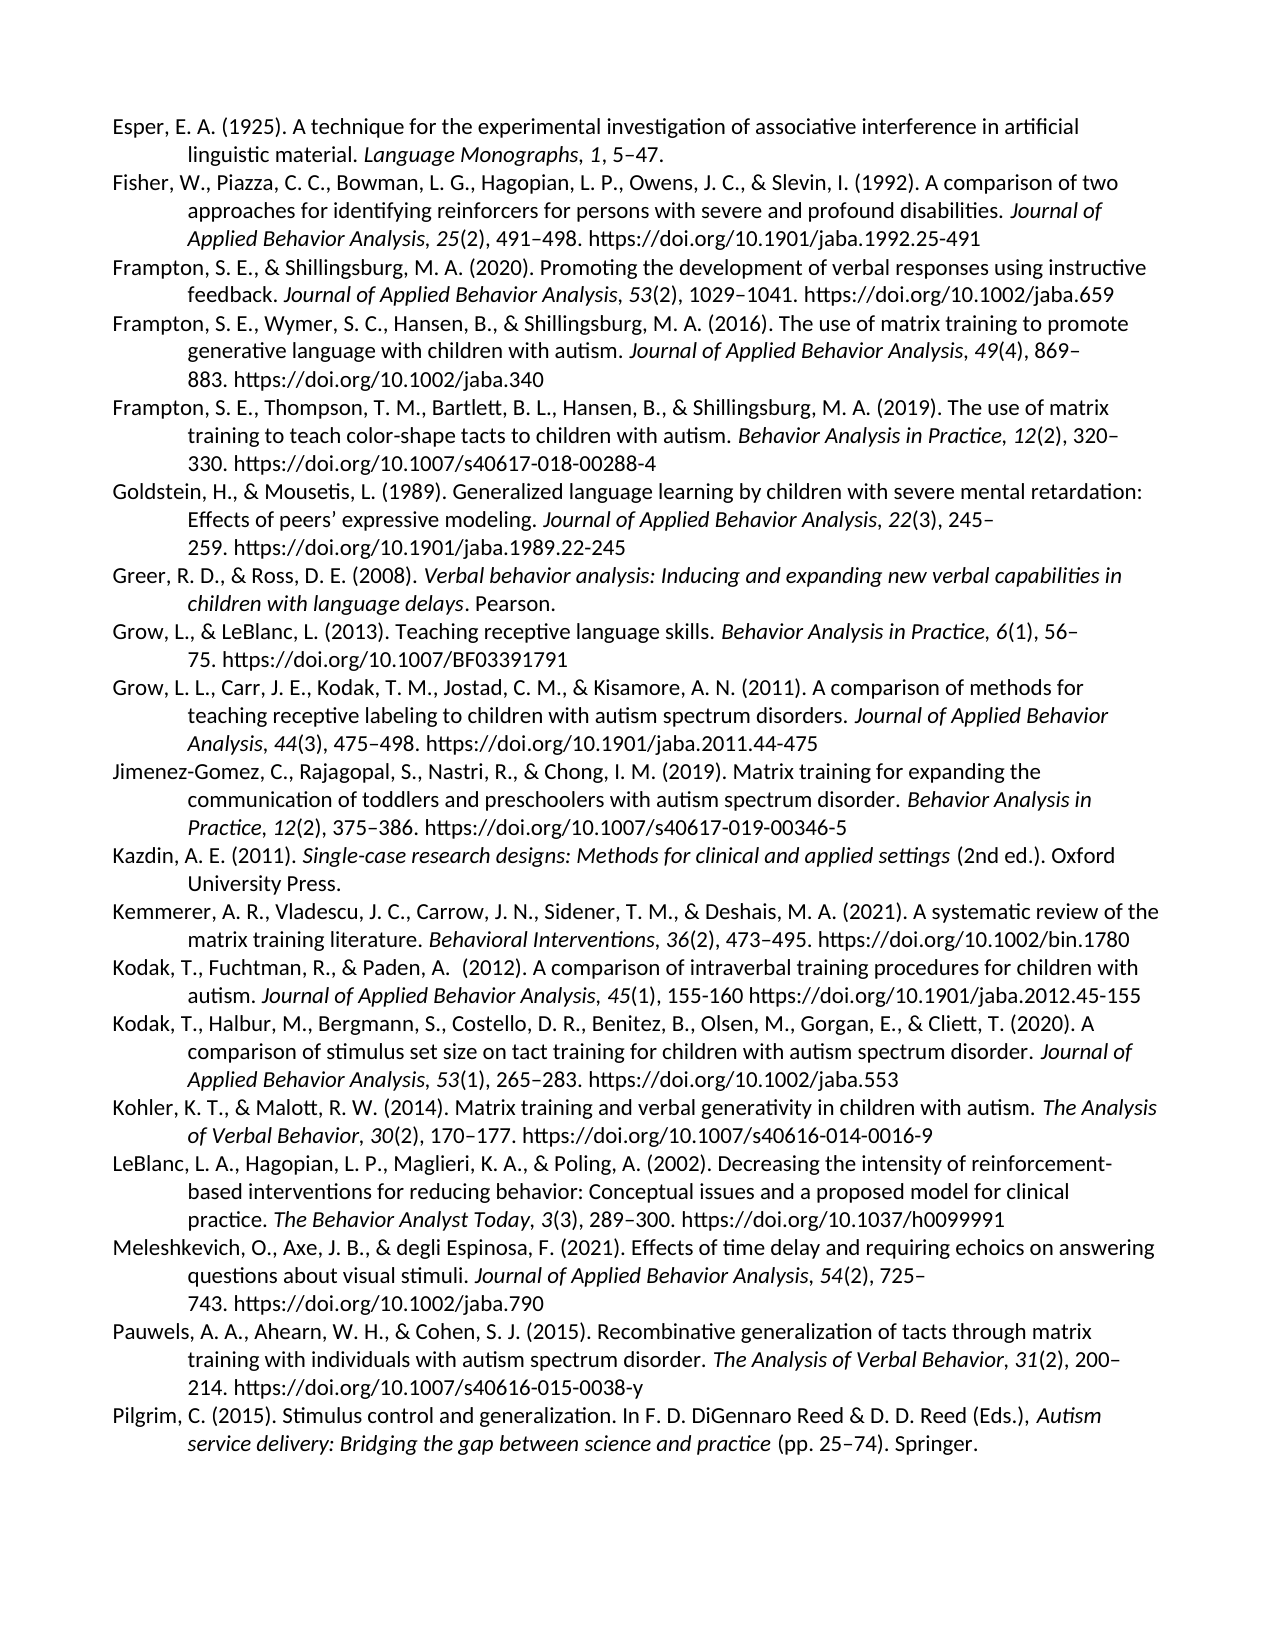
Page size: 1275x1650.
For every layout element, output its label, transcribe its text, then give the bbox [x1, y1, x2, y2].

text LeBlanc, L. A., Hagopian, L. P., Maglieri, K. A., & Poling, A. (2002). Decreasing the intensity of reinforcement-based interventions for reducing behavior: Conceptual issues and a proposed model for clinical practice. The Behavior Analyst Today, 3(3), 289–300. https://doi.org/10.1037/h0099991 [112, 1149, 1162, 1233]
text Goldstein, H., & Mousetis, L. (1989). Generalized language learning by children with severe mental retardation: Effects of peers’ expressive modeling. Journal of Applied Behavior Analysis, 22(3), 245–259. https://doi.org/10.1901/jaba.1989.22-245 [112, 477, 1162, 561]
text Pauwels, A. A., Ahearn, W. H., & Cohen, S. J. (2015). Recombinative generalization of tacts through matrix training with individuals with autism spectrum disorder. The Analysis of Verbal Behavior, 31(2), 200–214. https://doi.org/10.1007/s40616-015-0038-y [112, 1317, 1162, 1401]
text Grow, L. L., Carr, J. E., Kodak, T. M., Jostad, C. M., & Kisamore, A. N. (2011). A comparison of methods for teaching receptive labeling to children with autism spectrum disorders. Journal of Applied Behavior Analysis, 44(3), 475–498. https://doi.org/10.1901/jaba.2011.44-475 [112, 673, 1162, 757]
text Kemmerer, A. R., Vladescu, J. C., Carrow, J. N., Sidener, T. M., & Deshais, M. A. (2021). A systematic review of the matrix training literature. Behavioral Interventions, 36(2), 473–495. https://doi.org/10.1002/bin.1780 [112, 897, 1162, 953]
text Frampton, S. E., Wymer, S. C., Hansen, B., & Shillingsburg, M. A. (2016). The use of matrix training to promote generative language with children with autism. Journal of Applied Behavior Analysis, 49(4), 869–883. https://doi.org/10.1002/jaba.340 [112, 309, 1162, 393]
text Frampton, S. E., Thompson, T. M., Bartlett, B. L., Hansen, B., & Shillingsburg, M. A. (2019). The use of matrix training to teach color-shape tacts to children with autism. Behavior Analysis in Practice, 12(2), 320–330. https://doi.org/10.1007/s40617-018-00288-4 [112, 393, 1162, 477]
text Meleshkevich, O., Axe, J. B., & degli Espinosa, F. (2021). Effects of time delay and requiring echoics on answering questions about visual stimuli. Journal of Applied Behavior Analysis, 54(2), 725–743. https://doi.org/10.1002/jaba.790 [112, 1233, 1162, 1317]
text Jimenez-Gomez, C., Rajagopal, S., Nastri, R., & Chong, I. M. (2019). Matrix training for expanding the communication of toddlers and preschoolers with autism spectrum disorder. Behavior Analysis in Practice, 12(2), 375–386. https://doi.org/10.1007/s40617-019-00346-5 [112, 757, 1162, 841]
text Kohler, K. T., & Malott, R. W. (2014). Matrix training and verbal generativity in children with autism. The Analysis of Verbal Behavior, 30(2), 170–177. https://doi.org/10.1007/s40616-014-0016-9 [112, 1093, 1162, 1149]
text Frampton, S. E., & Shillingsburg, M. A. (2020). Promoting the development of verbal responses using instructive feedback. Journal of Applied Behavior Analysis, 53(2), 1029–1041. https://doi.org/10.1002/jaba.659 [112, 253, 1162, 309]
text Fisher, W., Piazza, C. C., Bowman, L. G., Hagopian, L. P., Owens, J. C., & Slevin, I. (1992). A comparison of two approaches for identifying reinforcers for persons with severe and profound disabilities. Journal of Applied Behavior Analysis, 25(2), 491–498. https://doi.org/10.1901/jaba.1992.25-491 [112, 168, 1162, 253]
text Grow, L., & LeBlanc, L. (2013). Teaching receptive language skills. Behavior Analysis in Practice, 6(1), 56–75. https://doi.org/10.1007/BF03391791 [112, 617, 1162, 673]
text Kazdin, A. E. (2011). Single-case research designs: Methods for clinical and applied settings (2nd ed.). Oxford University Press. [112, 841, 1162, 897]
text Greer, R. D., & Ross, D. E. (2008). Verbal behavior analysis: Inducing and expanding new verbal capabilities in children with language delays. Pearson. [112, 561, 1162, 617]
text Esper, E. A. (1925). A technique for the experimental investigation of associative interference in artificial linguistic material. Language Monographs, 1, 5–47. [112, 112, 1162, 168]
text Pilgrim, C. (2015). Stimulus control and generalization. In F. D. DiGennaro Reed & D. D. Reed (Eds.), Autism service delivery: Bridging the gap between science and practice (pp. 25–74). Springer. [112, 1401, 1162, 1457]
text Kodak, T., Fuchtman, R., & Paden, A. (2012). A comparison of intraverbal training procedures for children with autism. Journal of Applied Behavior Analysis, 45(1), 155-160 https://doi.org/10.1901/jaba.2012.45-155 [112, 953, 1162, 1009]
text Kodak, T., Halbur, M., Bergmann, S., Costello, D. R., Benitez, B., Olsen, M., Gorgan, E., & Cliett, T. (2020). A comparison of stimulus set size on tact training for children with autism spectrum disorder. Journal of Applied Behavior Analysis, 53(1), 265–283. https://doi.org/10.1002/jaba.553 [112, 1009, 1162, 1093]
